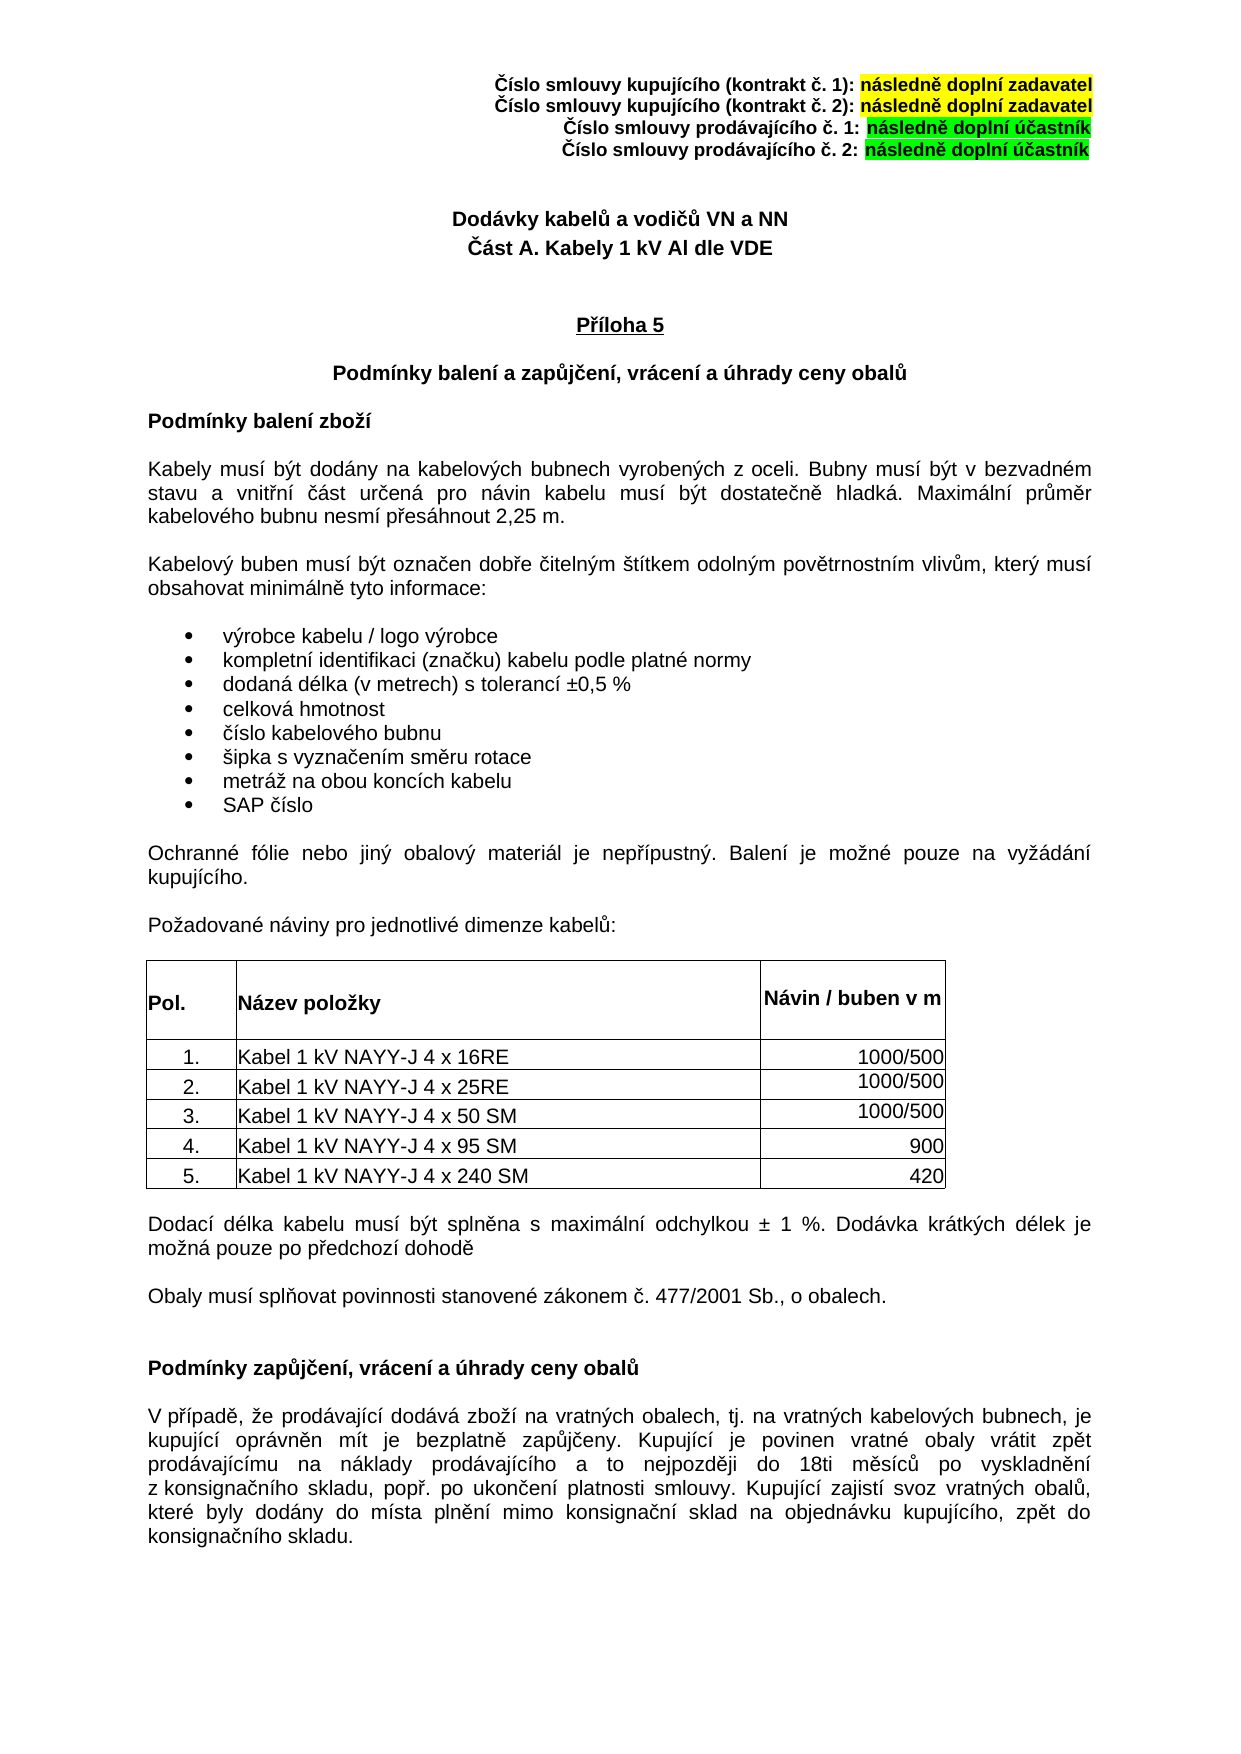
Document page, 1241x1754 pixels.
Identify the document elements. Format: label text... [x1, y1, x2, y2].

text Příloha 5 [148, 313, 1093, 337]
text Podmínky balení zboží [148, 408, 1093, 432]
table_header Název položky [237, 961, 760, 1039]
list číslo kabelového bubnu [185, 720, 1093, 744]
list dodaná délka (v metrech) s tolerancí ±0,5 % [185, 672, 1093, 696]
table_cell 900 [761, 1129, 945, 1158]
table_cell 1000/500 [761, 1040, 945, 1069]
text Podmínky balení a zapůjčení, vrácení a úhrady ceny obalů [148, 361, 1093, 384]
text Kabelový buben musí být označen dobře čitelným štítkem odolným povětrnostním vlivům, který musí obsahovat minimálně tyto informace: [148, 552, 1093, 600]
table_cell Kabel 1 kV NAYY-J 4 x 25RE [237, 1070, 760, 1098]
list celková hmotnost [185, 696, 1093, 720]
table_cell Kabel 1 kV NAYY-J 4 x 50 SM [237, 1100, 760, 1128]
table_cell Kabel 1 kV NAYY-J 4 x 95 SM [237, 1129, 760, 1158]
list šipka s vyznačením směru rotace [185, 744, 1093, 768]
table_header Návin / buben v m [761, 961, 945, 1039]
list metráž na obou koncích kabelu [185, 768, 1093, 793]
table_cell 420 [761, 1159, 945, 1187]
table_header Pol. [147, 961, 236, 1039]
text V případě, že prodávající dodává zboží na vratných obalech, tj. na vratných kabelových bubnech, je kupující oprávněn mít je bezplatně zapůjčeny. Kupující je povinen vratné obaly vrátit zpět prodávajícímu na náklady prodávajícího a to nejpozději do 18ti měsíců po vyskladnění z konsignačního skladu, popř. po ukončení platnosti smlouvy. Kupující zajistí svoz vratných obalů, které byly dodány do místa plnění mimo konsignační sklad na objednávku kupujícího, zpět do konsignačního skladu. [148, 1404, 1093, 1547]
text Obaly musí splňovat povinnosti stanovené zákonem č. 477/2001 Sb., o obalech. [148, 1284, 1093, 1308]
table_cell 4. [147, 1129, 236, 1158]
text Ochranné fólie nebo jiný obalový materiál je nepřípustný. Balení je možné pouze na vyžádání kupujícího. [148, 841, 1093, 888]
table_cell 1000/500 [761, 1100, 945, 1128]
text Požadované náviny pro jednotlivé dimenze kabelů: [148, 912, 1093, 936]
text Kabely musí být dodány na kabelových bubnech vyrobených z oceli. Bubny musí být v bezvadném stavu a vnitřní část určená pro návin kabelu musí být dostatečně hladká. Maximální průměr kabelového bubnu nesmí přesáhnout 2,25 m. [148, 456, 1093, 528]
list výrobce kabelu / logo výrobce [185, 624, 1093, 648]
list kompletní identifikaci (značku) kabelu podle platné normy [185, 648, 1093, 672]
table_cell 3. [147, 1100, 236, 1128]
table_cell Kabel 1 kV NAYY-J 4 x 240 SM [237, 1159, 760, 1187]
table_cell 2. [147, 1070, 236, 1098]
text Podmínky zapůjčení, vrácení a úhrady ceny obalů [148, 1356, 1093, 1380]
table_cell 1. [147, 1040, 236, 1069]
table_cell 5. [147, 1159, 236, 1187]
text Dodací délka kabelu musí být splněna s maximální odchylkou ± 1 %. Dodávka krátkých délek je možná pouze po předchozí dohodě [148, 1212, 1093, 1260]
table_cell 1000/500 [761, 1070, 945, 1098]
table_cell Kabel 1 kV NAYY-J 4 x 16RE [237, 1040, 760, 1069]
list SAP číslo [185, 793, 1093, 817]
